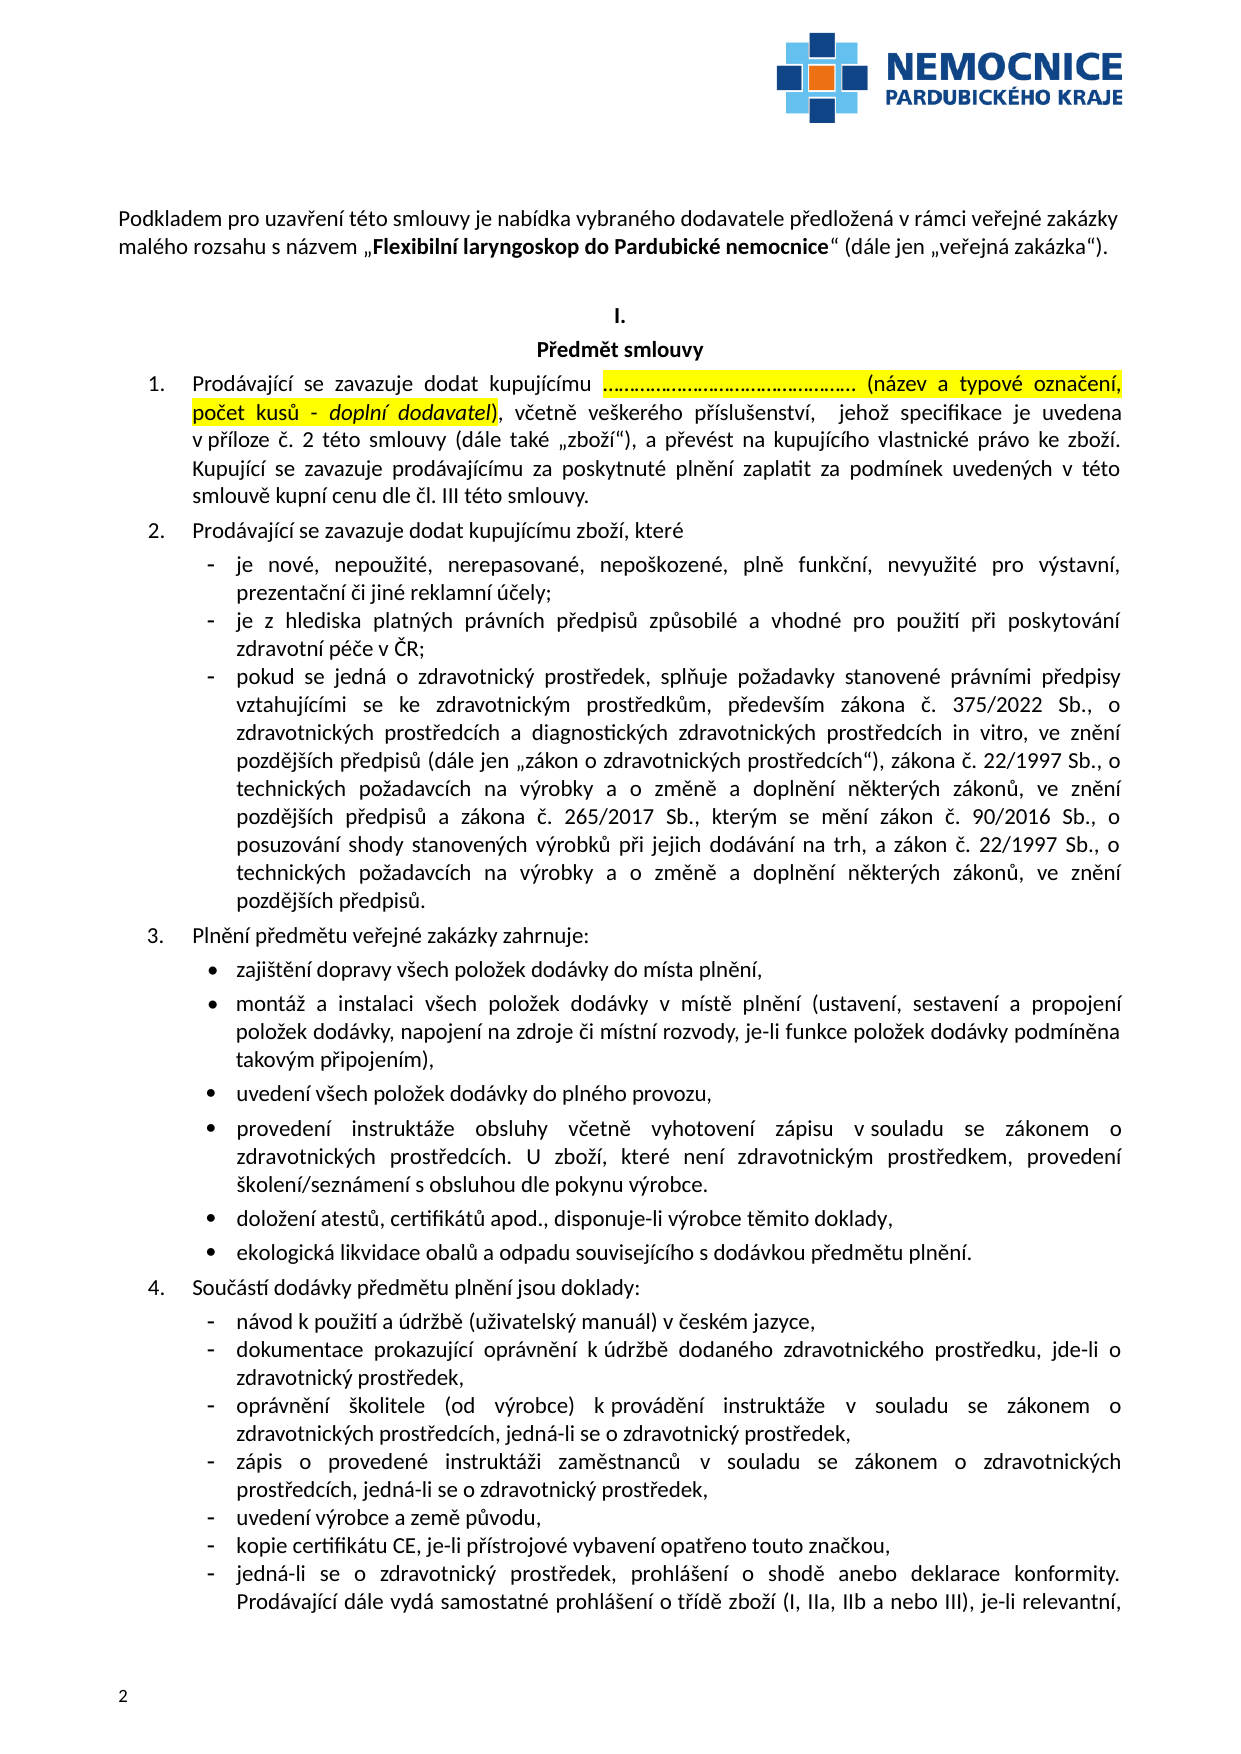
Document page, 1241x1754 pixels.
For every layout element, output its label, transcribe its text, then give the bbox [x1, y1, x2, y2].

list pokud se jedná o zdravotnický prostředek, splňuje požadavky stanovené právními předpisy vztahujícími se ke zdravotnickým prostředkům, především zákona č. 375/2022 Sb., o zdravotnických prostředcích a diagnostických zdravotnických prostředcích in vitro, ve znění pozdějších předpisů (dále jen „zákon o zdravotnických prostředcích“), zákona č. 22/1997 Sb., o technických požadavcích na výrobky a o změně a doplnění některých zákonů, ve znění pozdějších předpisů a zákona č. 265/2017 Sb., kterým se mění zákon č. 90/2016 Sb., o posuzování shody stanovených výrobků při jejich dodávání na trh, a zákon č. 22/1997 Sb., o technických požadavcích na výrobky a o změně a doplnění některých zákonů, ve znění pozdějších předpisů. [207, 662, 1122, 914]
list oprávnění školitele (od výrobce) k provádění instruktáže v souladu se zákonem o zdravotnických prostředcích, jedná-li se o zdravotnický prostředek, [207, 1391, 1122, 1447]
text I. [118, 301, 1122, 329]
list kopie certifikátu CE, je-li přístrojové vybavení opatřeno touto značkou, [207, 1531, 1122, 1559]
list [207, 1559, 1122, 1615]
list je nové, nepoužité, nerepasované, nepoškozené, plně funkční, nevyužité pro výstavní, prezentační či jiné reklamní účely; [207, 550, 1122, 606]
text Podkladem pro uzavření této smlouvy je nabídka vybraného dodavatele předložená v rámci veřejné zakázky malého rozsahu s názvem „Flexibilní laryngoskop do Pardubické nemocnice“ (dále jen „veřejná zakázka“). [118, 204, 1122, 261]
list Součástí dodávky předmětu plnění jsou doklady: [148, 1273, 1122, 1301]
text • zajištění dopravy všech položek dodávky do místa plnění, [118, 955, 1122, 983]
list provedení instruktáže obsluhy včetně vyhotovení zápisu v souladu se zákonem o zdravotnických prostředcích. U zboží, které není zdravotnickým prostředkem, provedení školení/seznámení s obsluhou dle pokynu výrobce. [207, 1114, 1122, 1198]
list Prodávající se zavazuje dodat kupujícímu ………………………………………… (název a typové označení, počet kusů - doplní dodavatel), včetně veškerého příslušenství, jehož specifikace je uvedena v příloze č. 2 této smlouvy (dále také „zboží“), a převést na kupujícího vlastnické právo ke zboží. Kupující se zavazuje prodávajícímu za poskytnuté plnění zaplatit za podmínek uvedených v této smlouvě kupní cenu dle čl. III této smlouvy. [148, 369, 1122, 510]
text Předmět smlouvy [118, 335, 1122, 363]
list doložení atestů, certifikátů apod., disponuje-li výrobce těmito doklady, [207, 1204, 1122, 1232]
list ekologická likvidace obalů a odpadu souvisejícího s dodávkou předmětu plnění. [207, 1238, 1122, 1266]
list uvedení výrobce a země původu, [207, 1503, 1122, 1531]
list uvedení všech položek dodávky do plného provozu, [207, 1079, 1122, 1108]
list dokumentace prokazující oprávnění k údržbě dodaného zdravotnického prostředku, jde-li o zdravotnický prostředek, [207, 1335, 1122, 1391]
list je z hlediska platných právních předpisů způsobilé a vhodné pro použití při poskytování zdravotní péče v ČR; [207, 606, 1122, 662]
text • montáž a instalaci všech položek dodávky v místě plnění (ustavení, sestavení a propojení položek dodávky, napojení na zdroje či místní rozvody, je-li funkce položek dodávky podmíněna takovým připojením), [207, 989, 1122, 1073]
list Prodávající se zavazuje dodat kupujícímu zboží, které [148, 516, 1122, 544]
list zápis o provedené instruktáži zaměstnanců v souladu se zákonem o zdravotnických prostředcích, jedná-li se o zdravotnický prostředek, [207, 1447, 1122, 1503]
picture [775, 31, 1123, 124]
list návod k použití a údržbě (uživatelský manuál) v českém jazyce, [207, 1307, 1122, 1335]
list Plnění předmětu veřejné zakázky zahrnuje: [147, 921, 1122, 949]
